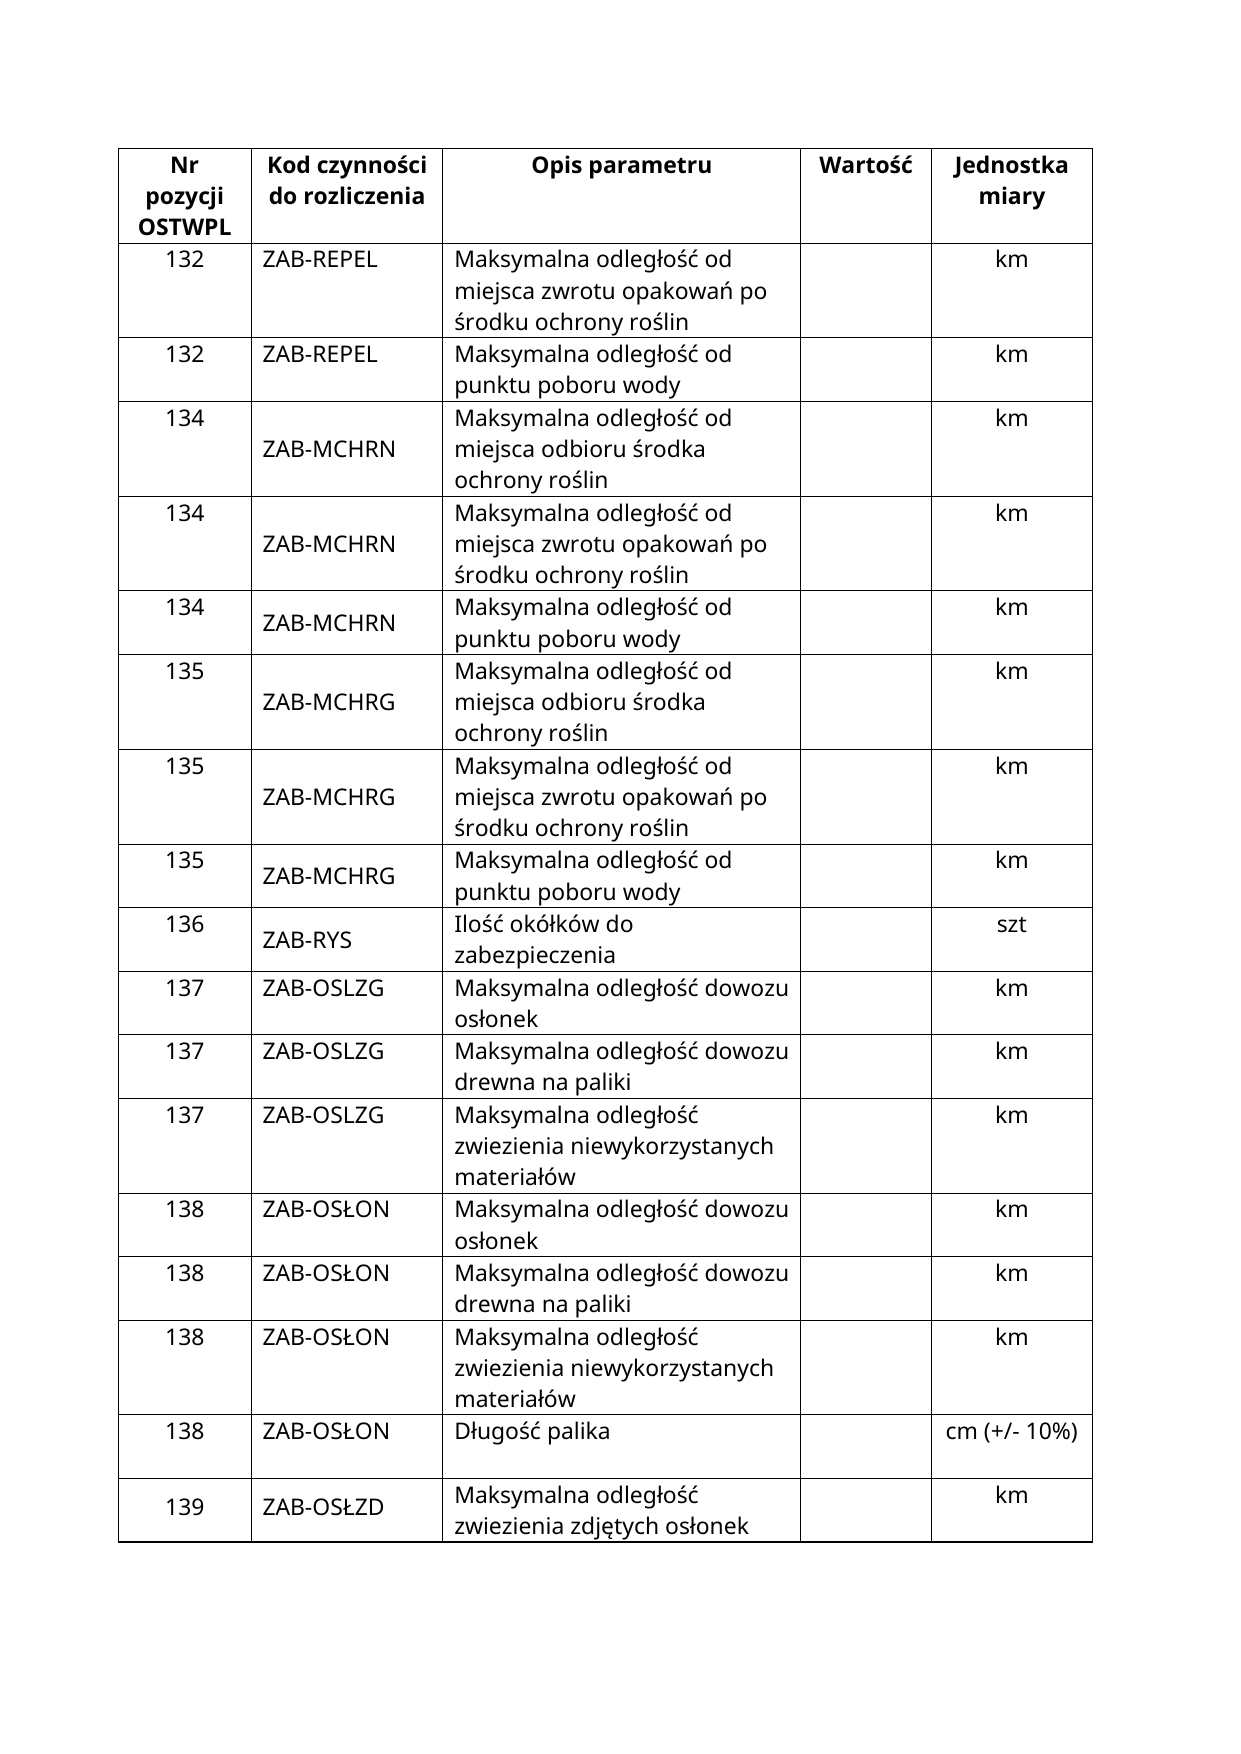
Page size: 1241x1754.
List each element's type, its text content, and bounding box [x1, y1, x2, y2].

table_cell Maksymalna odległość od miejsca odbioru środka ochrony roślin [443, 655, 800, 749]
table_cell 135 [119, 845, 251, 907]
table_cell Maksymalna odległość od miejsca zwrotu opakowań po środku ochrony roślin [443, 497, 800, 590]
table_cell km [932, 1035, 1092, 1098]
table_cell Ilość okółków do zabezpieczenia [443, 908, 800, 971]
table_cell ZAB-OSŁON [252, 1321, 442, 1414]
table_cell [801, 1194, 931, 1256]
table_cell 132 [119, 338, 251, 401]
table_cell 134 [119, 402, 251, 496]
table_header Jednostka miary [932, 149, 1092, 242]
table_cell Maksymalna odległość od punktu poboru wody [443, 845, 800, 907]
table_cell ZAB-OSLZG [252, 972, 442, 1034]
table_cell ZAB-OSŁON [252, 1194, 442, 1256]
table_cell km [932, 1194, 1092, 1256]
table_cell [801, 972, 931, 1034]
table_cell ZAB-OSŁZD [252, 1479, 442, 1541]
table_cell 138 [119, 1194, 251, 1256]
table_cell ZAB-MCHRG [252, 655, 442, 749]
table_cell km [932, 591, 1092, 654]
table_cell [801, 1415, 931, 1478]
table_cell ZAB-OSLZG [252, 1099, 442, 1192]
table_cell 135 [119, 655, 251, 749]
table_cell [801, 1035, 931, 1098]
table_cell Maksymalna odległość dowozu drewna na paliki [443, 1257, 800, 1319]
table_header Wartość [801, 149, 931, 242]
table_cell [801, 1257, 931, 1319]
table_cell [801, 908, 931, 971]
table_cell [801, 591, 931, 654]
table_cell km [932, 244, 1092, 337]
table_cell 134 [119, 591, 251, 654]
table_cell km [932, 1479, 1092, 1541]
table_cell Maksymalna odległość od miejsca zwrotu opakowań po środku ochrony roślin [443, 244, 800, 337]
table_cell Maksymalna odległość dowozu osłonek [443, 1194, 800, 1256]
table_cell [801, 750, 931, 843]
table_cell ZAB-OSŁON [252, 1415, 442, 1478]
table_cell ZAB-MCHRG [252, 845, 442, 907]
table_cell ZAB-OSLZG [252, 1035, 442, 1098]
table_cell [801, 1099, 931, 1192]
table_cell Maksymalna odległość zwiezienia niewykorzystanych materiałów [443, 1321, 800, 1414]
table_cell km [932, 1257, 1092, 1319]
table_cell [801, 655, 931, 749]
table_cell 139 [119, 1479, 251, 1541]
table_cell Maksymalna odległość od punktu poboru wody [443, 591, 800, 654]
table_cell km [932, 497, 1092, 590]
table_cell [801, 845, 931, 907]
table_header Opis parametru [443, 149, 800, 242]
table_cell ZAB-MCHRG [252, 750, 442, 843]
table_cell km [932, 1321, 1092, 1414]
table_cell Maksymalna odległość od miejsca zwrotu opakowań po środku ochrony roślin [443, 750, 800, 843]
table_cell Maksymalna odległość od punktu poboru wody [443, 338, 800, 401]
table_cell km [932, 402, 1092, 496]
table_cell ZAB-REPEL [252, 338, 442, 401]
table_cell cm (+/- 10%) [932, 1415, 1092, 1478]
table_cell [801, 497, 931, 590]
table_cell km [932, 750, 1092, 843]
table_header Kod czynności do rozliczenia [252, 149, 442, 242]
table_cell km [932, 845, 1092, 907]
table_cell 137 [119, 1099, 251, 1192]
table_cell km [932, 972, 1092, 1034]
table_cell ZAB-REPEL [252, 244, 442, 337]
table_cell 137 [119, 1035, 251, 1098]
table_cell [801, 1321, 931, 1414]
table_cell [801, 402, 931, 496]
table_cell km [932, 655, 1092, 749]
table_cell 135 [119, 750, 251, 843]
table_cell 137 [119, 972, 251, 1034]
table_cell ZAB-MCHRN [252, 591, 442, 654]
table_cell km [932, 338, 1092, 401]
table_cell 138 [119, 1257, 251, 1319]
table_cell Maksymalna odległość od miejsca odbioru środka ochrony roślin [443, 402, 800, 496]
table_cell Maksymalna odległość dowozu drewna na paliki [443, 1035, 800, 1098]
table_cell 138 [119, 1321, 251, 1414]
table_cell 132 [119, 244, 251, 337]
table_cell ZAB-MCHRN [252, 497, 442, 590]
table_cell 138 [119, 1415, 251, 1478]
table_cell Długość palika [443, 1415, 800, 1478]
table_cell 134 [119, 497, 251, 590]
table_cell ZAB-MCHRN [252, 402, 442, 496]
table_cell [801, 1479, 931, 1541]
table_cell [801, 338, 931, 401]
table_cell ZAB-RYS [252, 908, 442, 971]
table_header Nr pozycji OSTWPL [119, 149, 251, 242]
table_cell ZAB-OSŁON [252, 1257, 442, 1319]
table_cell km [932, 1099, 1092, 1192]
table_cell [801, 244, 931, 337]
table_cell Maksymalna odległość zwiezienia zdjętych osłonek [443, 1479, 800, 1541]
table_cell szt [932, 908, 1092, 971]
table_cell 136 [119, 908, 251, 971]
table_cell Maksymalna odległość zwiezienia niewykorzystanych materiałów [443, 1099, 800, 1192]
table_cell Maksymalna odległość dowozu osłonek [443, 972, 800, 1034]
